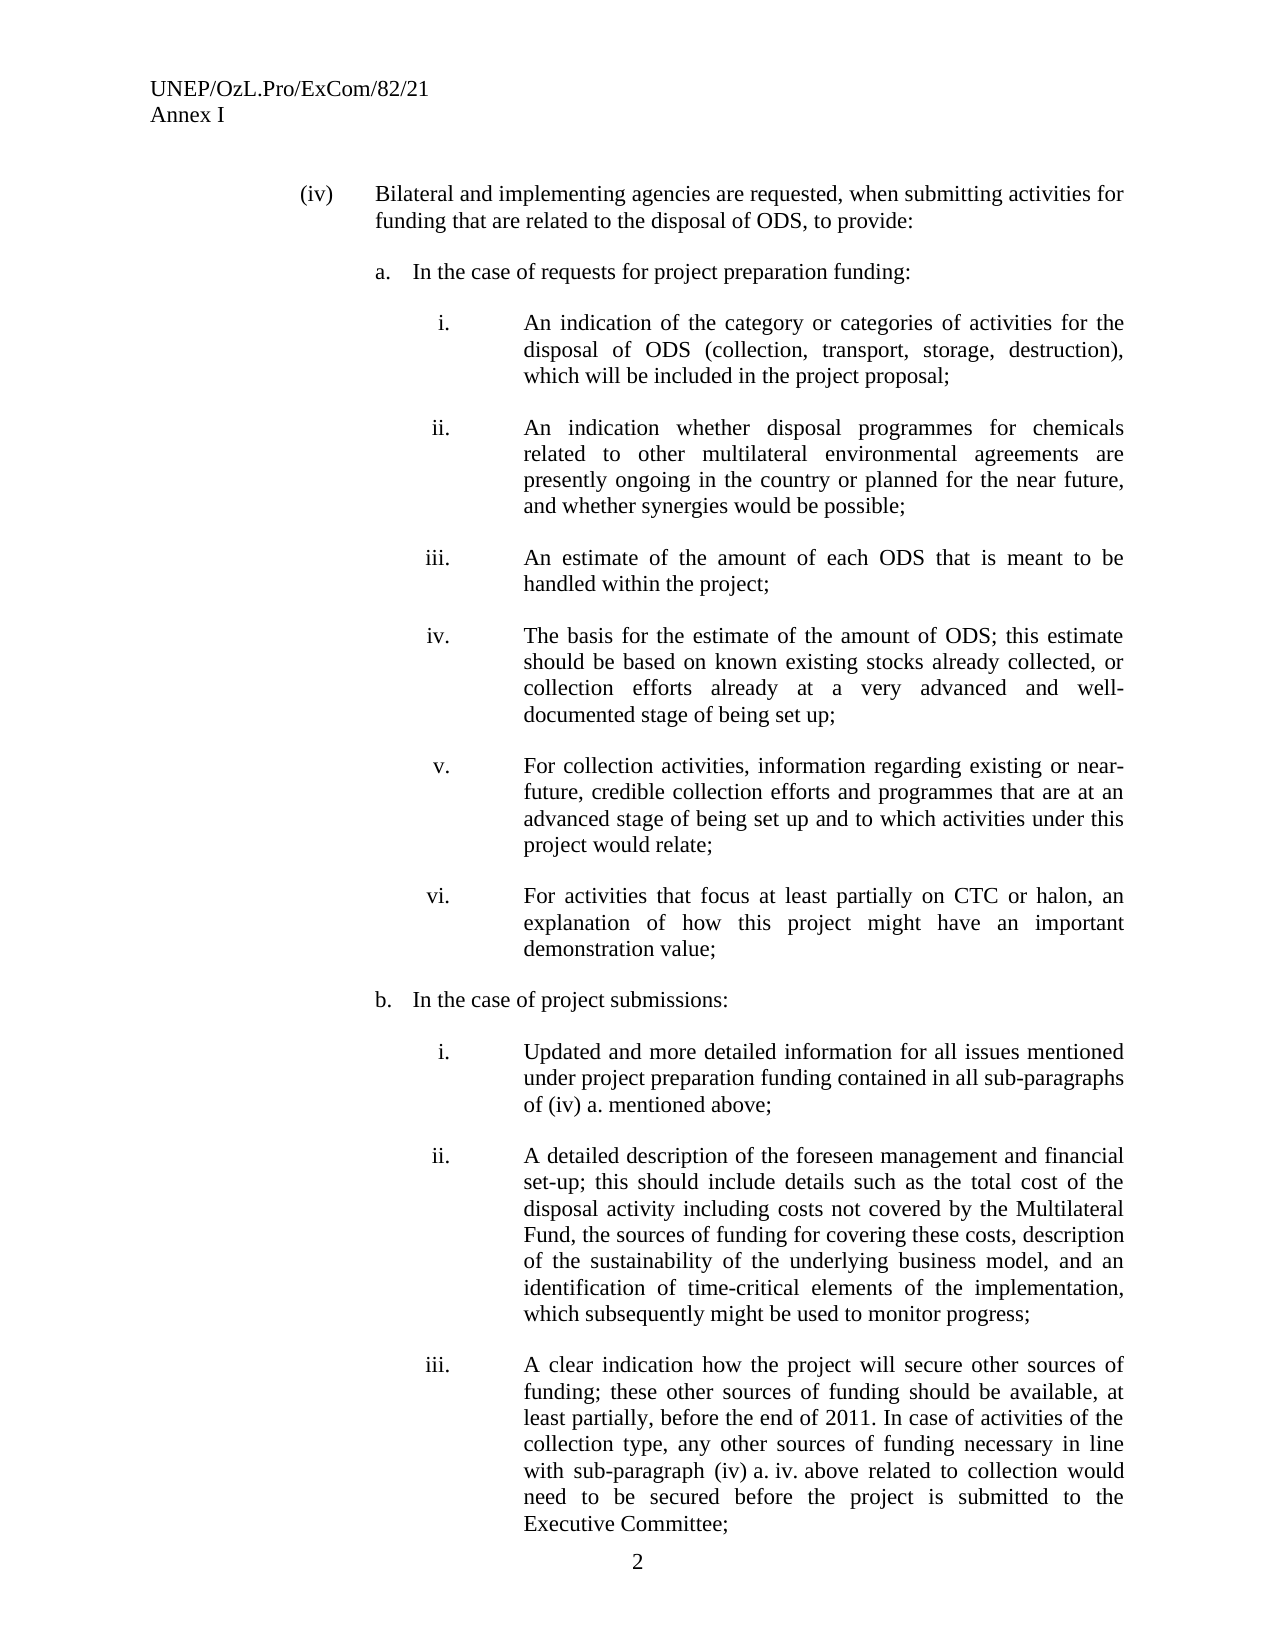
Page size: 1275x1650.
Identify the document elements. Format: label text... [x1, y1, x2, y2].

subtitle Updated and more detailed information for all issues mentioned under project preparation funding contained in all sub-paragraphs of (iv) a. mentioned above; [450, 1038, 1125, 1117]
subtitle For activities that focus at least partially on or halon, an explanation of how this project might have an important demonstration value; [450, 882, 1125, 962]
subtitle A detailed description of the foreseen management and financial set-up; this should include details such as the total cost of the disposal activity including costs not covered by the Multilateral Fund, the sources of funding for covering these costs, description of the sustainability of the underlying business model, and an identification of time-critical elements of the implementation, which subsequently might be used to monitor progress; [450, 1142, 1125, 1326]
subtitle An estimate of the amount of each ODS that is meant to be handled within the project; [450, 544, 1125, 597]
subtitle An indication of the category or categories of activities for the disposal of ODS (collection, transport, storage, destruction), which will be included in the project proposal; [450, 309, 1125, 388]
list In the case of requests for project preparation funding: [375, 258, 1125, 284]
subtitle An indication whether disposal programmes for chemicals related to other multilateral environmental agreements are presently ongoing in the country or planned for the near future, and whether synergies would be possible; [450, 413, 1125, 519]
subtitle A clear indication how the project will secure other sources of funding; these other sources of funding should be available, at least partially, before the end of 2011. In case of activities of the collection type, any other sources of funding necessary in line with sub-paragraph (iv) a. iv. above related to collection would need to be secured before the project is submitted to the Executive Committee; [450, 1351, 1125, 1536]
subtitle The basis for the estimate of the amount of ODS; this estimate should be based on known existing stocks already collected, or collection efforts already at a very advanced and well-documented stage of being set up; [450, 622, 1125, 727]
subtitle Bilateral and implementing agencies are requested, when submitting activities for funding that are related to the disposal of ODS, to provide: [300, 180, 1125, 233]
subtitle For collection activities, information regarding existing or near-future, credible collection efforts and programmes that are at an advanced stage of being set up and to which activities under this project would relate; [450, 752, 1125, 857]
text In the case of project submissions: [375, 987, 1125, 1013]
